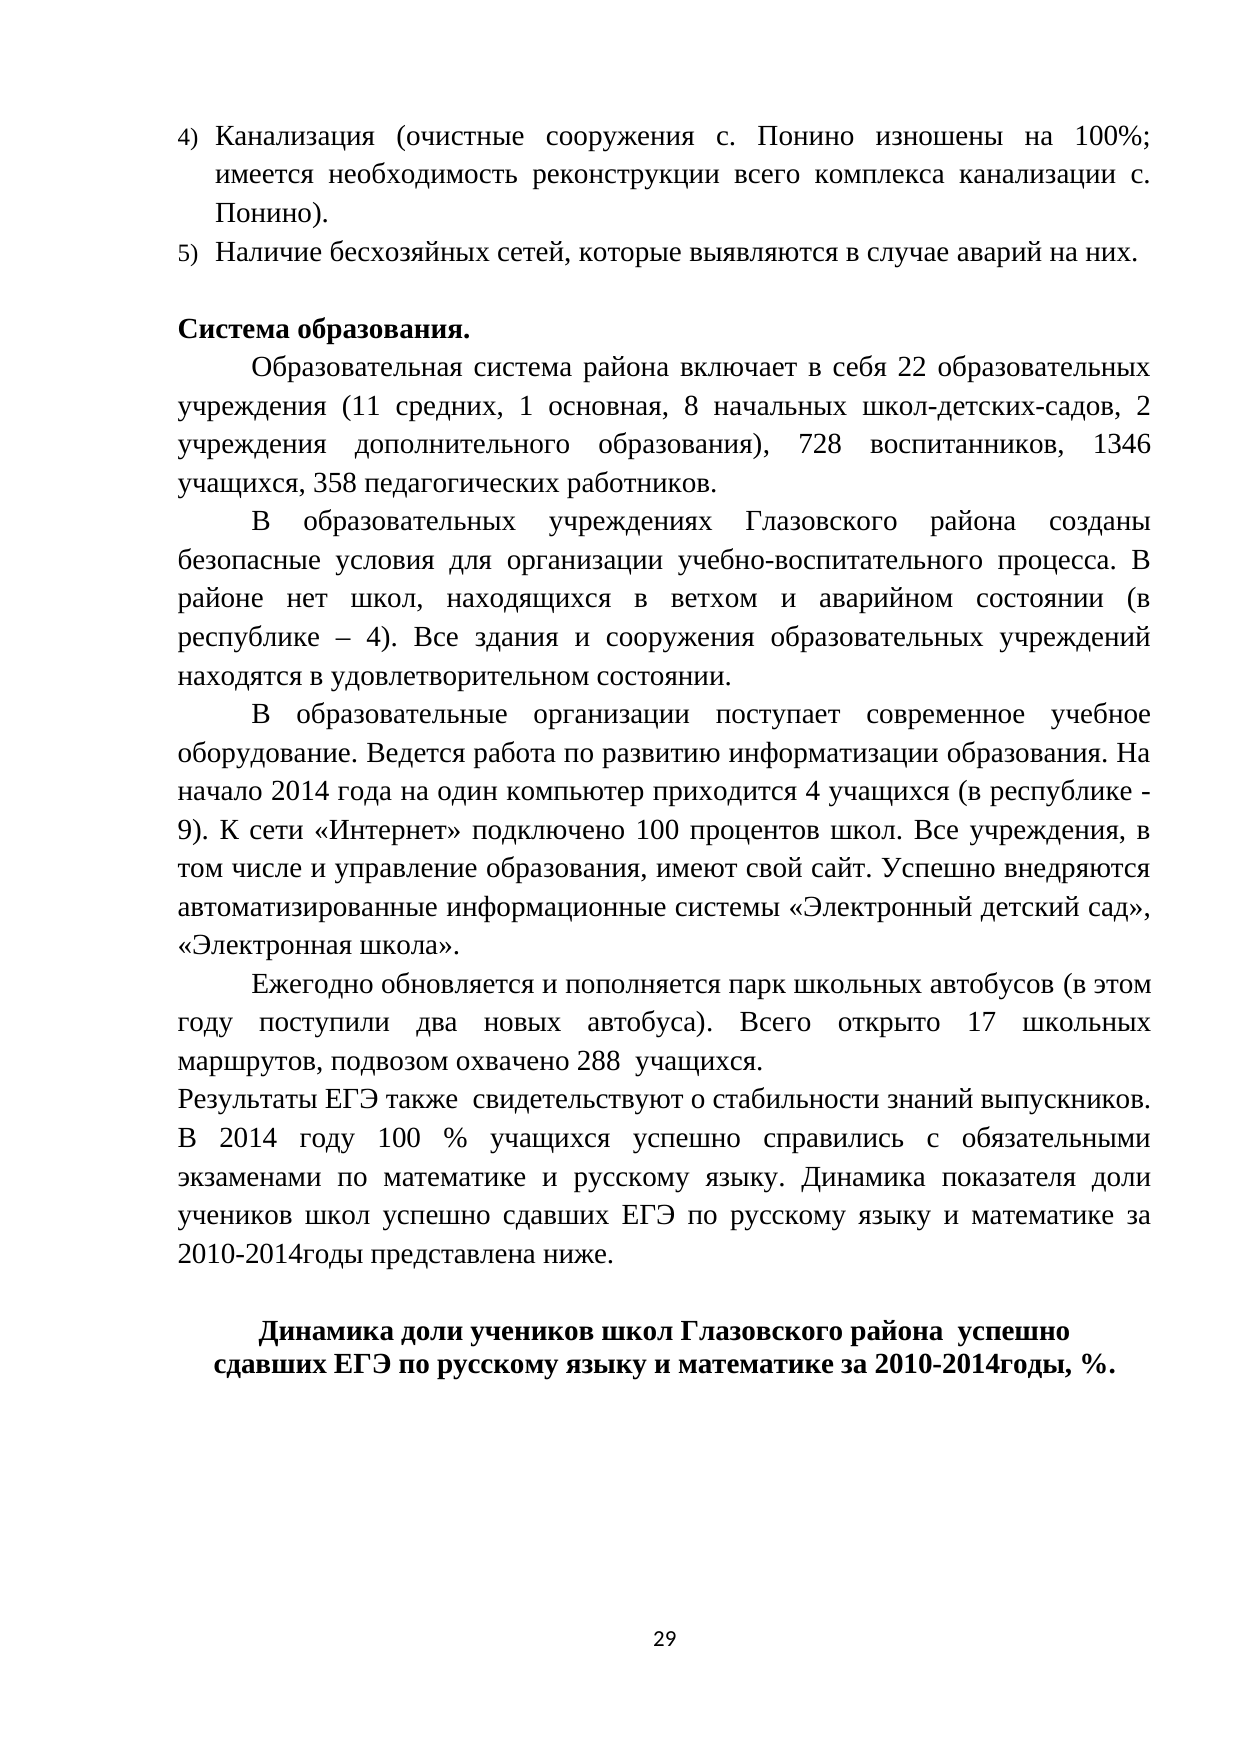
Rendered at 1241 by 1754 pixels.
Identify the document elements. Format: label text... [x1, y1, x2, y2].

text В образовательных учреждениях Глазовского района созданы безопасные условия для организации учебно-воспитательного процесса. В районе нет школ, находящихся в ветхом и аварийном состоянии (в республике – 4). Все здания и сооружения образовательных учреждений находятся в удовлетворительном состоянии. [177, 503, 1152, 691]
text Образовательная система района включает в себя 22 образовательных учреждения (11 средних, 1 основная, 8 начальных школ-детских-садов, 2 учреждения дополнительного образования), 728 воспитанников, 1346 учащихся, 358 педагогических работников. [177, 349, 1152, 498]
text сдавших ЕГЭ по русскому языку и математике за 2010-2014годы, %. [177, 1346, 1152, 1380]
list Наличие бесхозяйных сетей, которые выявляются в случае аварий на них. [177, 234, 1152, 267]
text Результаты ЕГЭ также свидетельствуют о стабильности знаний выпускников. В 2014 году 100 % учащихся успешно справились с обязательными экзаменами по математике и русскому языку. Динамика показателя доли учеников школ успешно сдавших ЕГЭ по русскому языку и математике за 2010-2014годы представлена ниже. [177, 1082, 1152, 1269]
text Динамика доли учеников школ Глазовского района успешно [177, 1313, 1152, 1346]
text В образовательные организации поступает современное учебное оборудование. Ведется работа по развитию информатизации образования. На начало 2014 года на один компьютер приходится 4 учащихся (в республике - 9). К сети «Интернет» подключено 100 процентов школ. Все учреждения, в том числе и управление образования, имеют свой сайт. Успешно внедряются автоматизированные информационные системы «Электронный детский сад», «Электронная школа». [177, 696, 1152, 961]
text Система образования. [177, 311, 1152, 344]
text Ежегодно обновляется и пополняется парк школьных автобусов (в этом году поступили два новых автобуса). Всего открыто 17 школьных маршрутов, подвозом охвачено 288 учащихся. [177, 966, 1152, 1077]
list Канализация (очистные сооружения с. Понино изношены на 100%; имеется необходимость реконструкции всего комплекса канализации с. Понино). [177, 118, 1152, 229]
